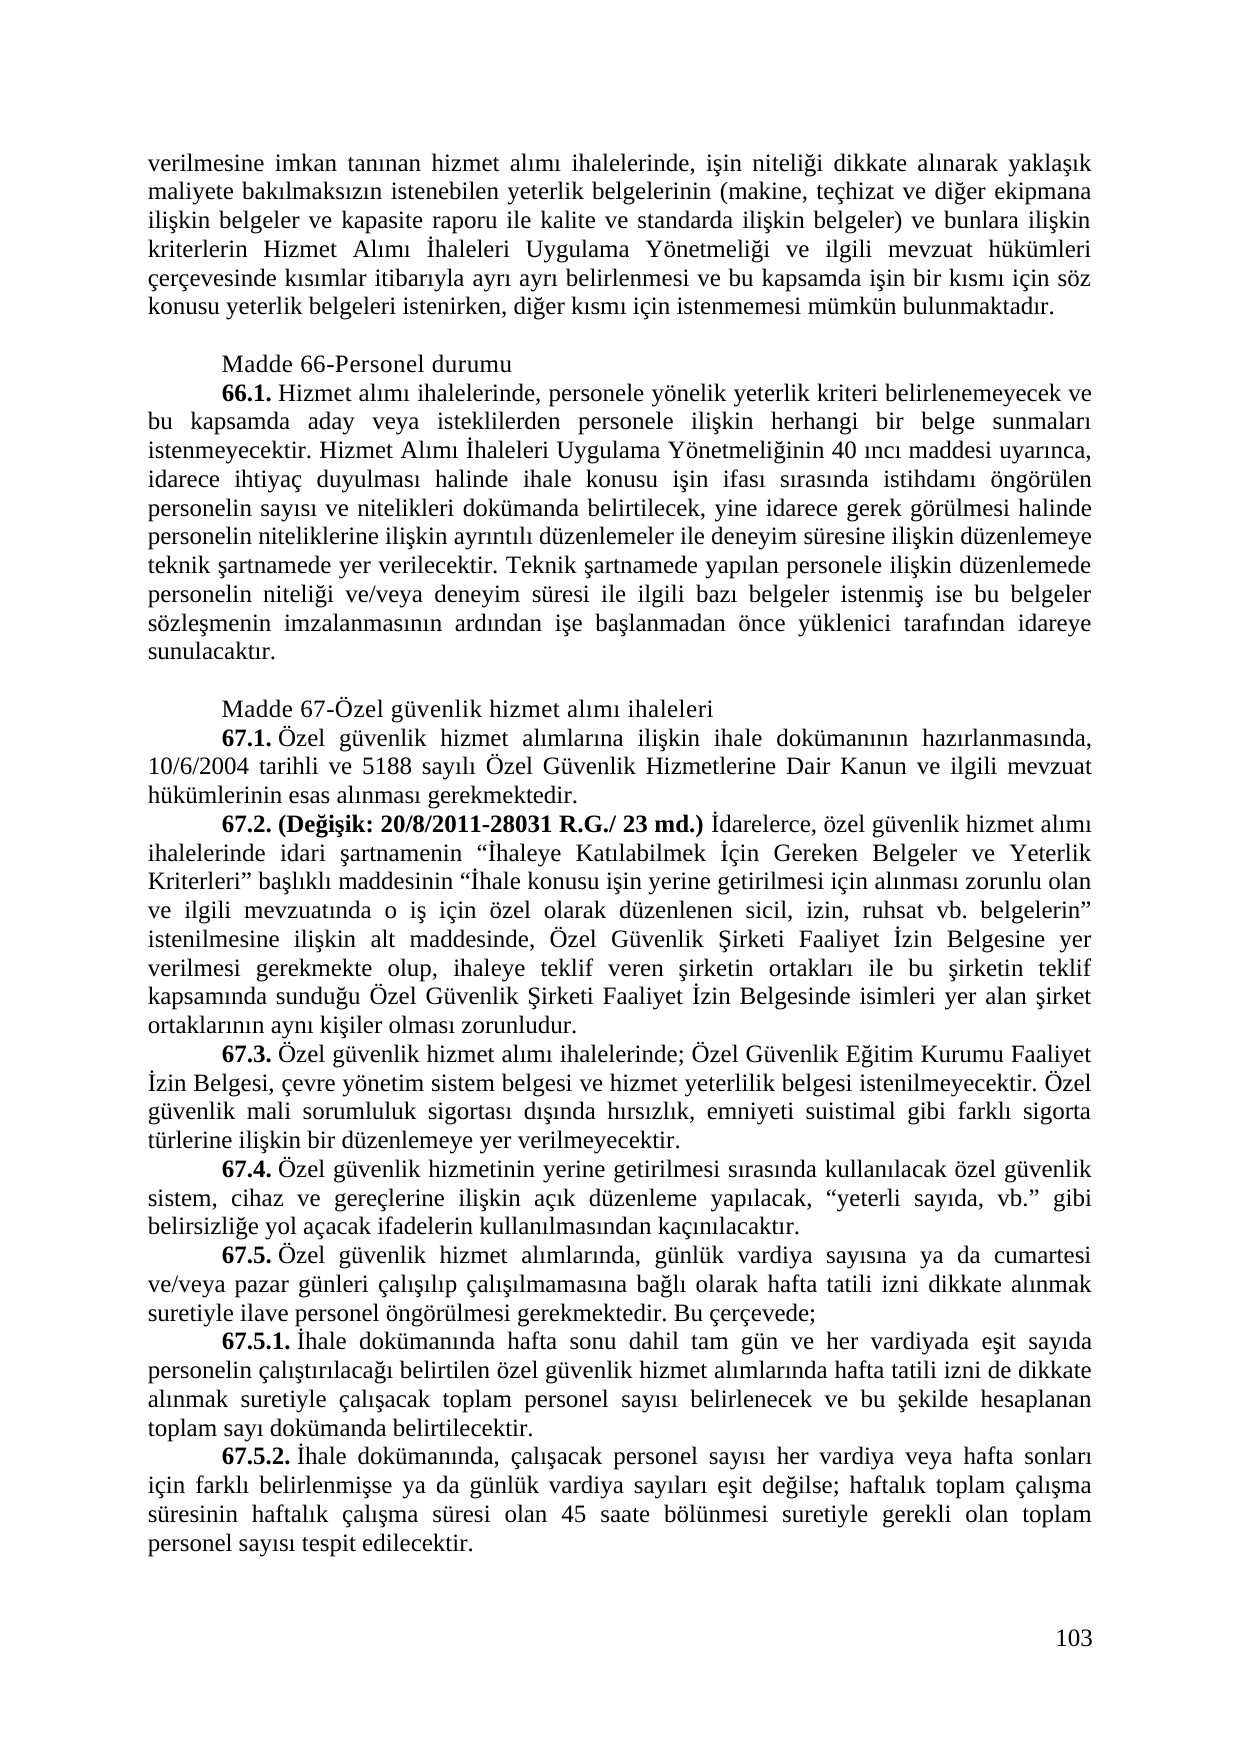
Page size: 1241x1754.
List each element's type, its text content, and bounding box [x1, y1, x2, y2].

text 67.5. Özel güvenlik hizmet alımlarında, günlük vardiya sayısına ya da cumartesi ve/veya pazar günleri çalışılıp çalışılmamasına bağlı olarak hafta tatili izni dikkate alınmak suretiyle ilave personel öngörülmesi gerekmektedir. Bu çerçevede; [148, 1240, 1092, 1326]
text 67.5.1. İhale dokümanında hafta sonu dahil tam gün ve her vardiyada eşit sayıda personelin çalıştırılacağı belirtilen özel güvenlik hizmet alımlarında hafta tatili izni de dikkate alınmak suretiyle çalışacak toplam personel sayısı belirlenecek ve bu şekilde hesaplanan toplam sayı dokümanda belirtilecektir. [148, 1326, 1092, 1441]
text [148, 148, 1092, 320]
text 67.4. Özel güvenlik hizmetinin yerine getirilmesi sırasında kullanılacak özel güvenlik sistem, cihaz ve gereçlerine ilişkin açık düzenleme yapılacak, “yeterli sayıda, vb.” gibi belirsizliğe yol açacak ifadelerin kullanılmasından kaçınılacaktır. [148, 1154, 1092, 1240]
text 67.1. Özel güvenlik hizmet alımlarına ilişkin ihale dokümanının hazırlanmasında, 10/6/2004 tarihli ve 5188 sayılı Özel Güvenlik Hizmetlerine Dair Kanun ve ilgili mevzuat hükümlerinin esas alınması gerekmektedir. [148, 723, 1092, 809]
subtitle Madde 67-Özel güvenlik hizmet alımı ihaleleri [148, 694, 1092, 723]
text 67.3. Özel güvenlik hizmet alımı ihalelerinde; Özel Güvenlik Eğitim Kurumu Faaliyet İzin Belgesi, çevre yönetim sistem belgesi ve hizmet yeterlilik belgesi istenilmeyecektir. Özel güvenlik mali sorumluluk sigortası dışında hırsızlık, emniyeti suistimal gibi farklı sigorta türlerine ilişkin bir düzenlemeye yer verilmeyecektir. [148, 1039, 1092, 1154]
subtitle Madde 66-Personel durumu [148, 349, 1092, 378]
text 67.2. (Değişik: 20/8/2011-28031 R.G./ 23 md.) İdarelerce, özel güvenlik hizmet alımı ihalelerinde idari şartnamenin “İhaleye Katılabilmek İçin Gereken Belgeler ve Yeterlik Kriterleri” başlıklı maddesinin “İhale konusu işin yerine getirilmesi için alınması zorunlu olan ve ilgili mevzuatında o iş için özel olarak düzenlenen sicil, izin, ruhsat vb. belgelerin” istenilmesine ilişkin alt maddesinde, Özel Güvenlik Şirketi Faaliyet İzin Belgesine yer verilmesi gerekmekte olup, ihaleye teklif veren şirketin ortakları ile bu şirketin teklif kapsamında sunduğu Özel Güvenlik Şirketi Faaliyet İzin Belgesinde isimleri yer alan şirket ortaklarının aynı kişiler olması zorunludur. [148, 809, 1092, 1039]
text 66.1. Hizmet alımı ihalelerinde, personele yönelik yeterlik kriteri belirlenemeyecek ve bu kapsamda aday veya isteklilerden personele ilişkin herhangi bir belge sunmaları istenmeyecektir. Hizmet Alımı İhaleleri Uygulama Yönetmeliğinin 40 ıncı maddesi uyarınca, idarece ihtiyaç duyulması halinde ihale konusu işin ifası sırasında istihdamı öngörülen personelin sayısı ve nitelikleri dokümanda belirtilecek, yine idarece gerek görülmesi halinde personelin niteliklerine ilişkin ayrıntılı düzenlemeler ile deneyim süresine ilişkin düzenlemeye teknik şartnamede yer verilecektir. Teknik şartnamede yapılan personele ilişkin düzenlemede personelin niteliği ve/veya deneyim süresi ile ilgili bazı belgeler istenmiş ise bu belgeler sözleşmenin imzalanmasının ardından işe başlanmadan önce yüklenici tarafından idareye sunulacaktır. [148, 378, 1092, 665]
text 67.5.2. İhale dokümanında, çalışacak personel sayısı her vardiya veya hafta sonları için farklı belirlenmişse ya da günlük vardiya sayıları eşit değilse; haftalık toplam çalışma süresinin haftalık çalışma süresi olan 45 saate bölünmesi suretiyle gerekli olan toplam personel sayısı tespit edilecektir. [148, 1441, 1092, 1556]
